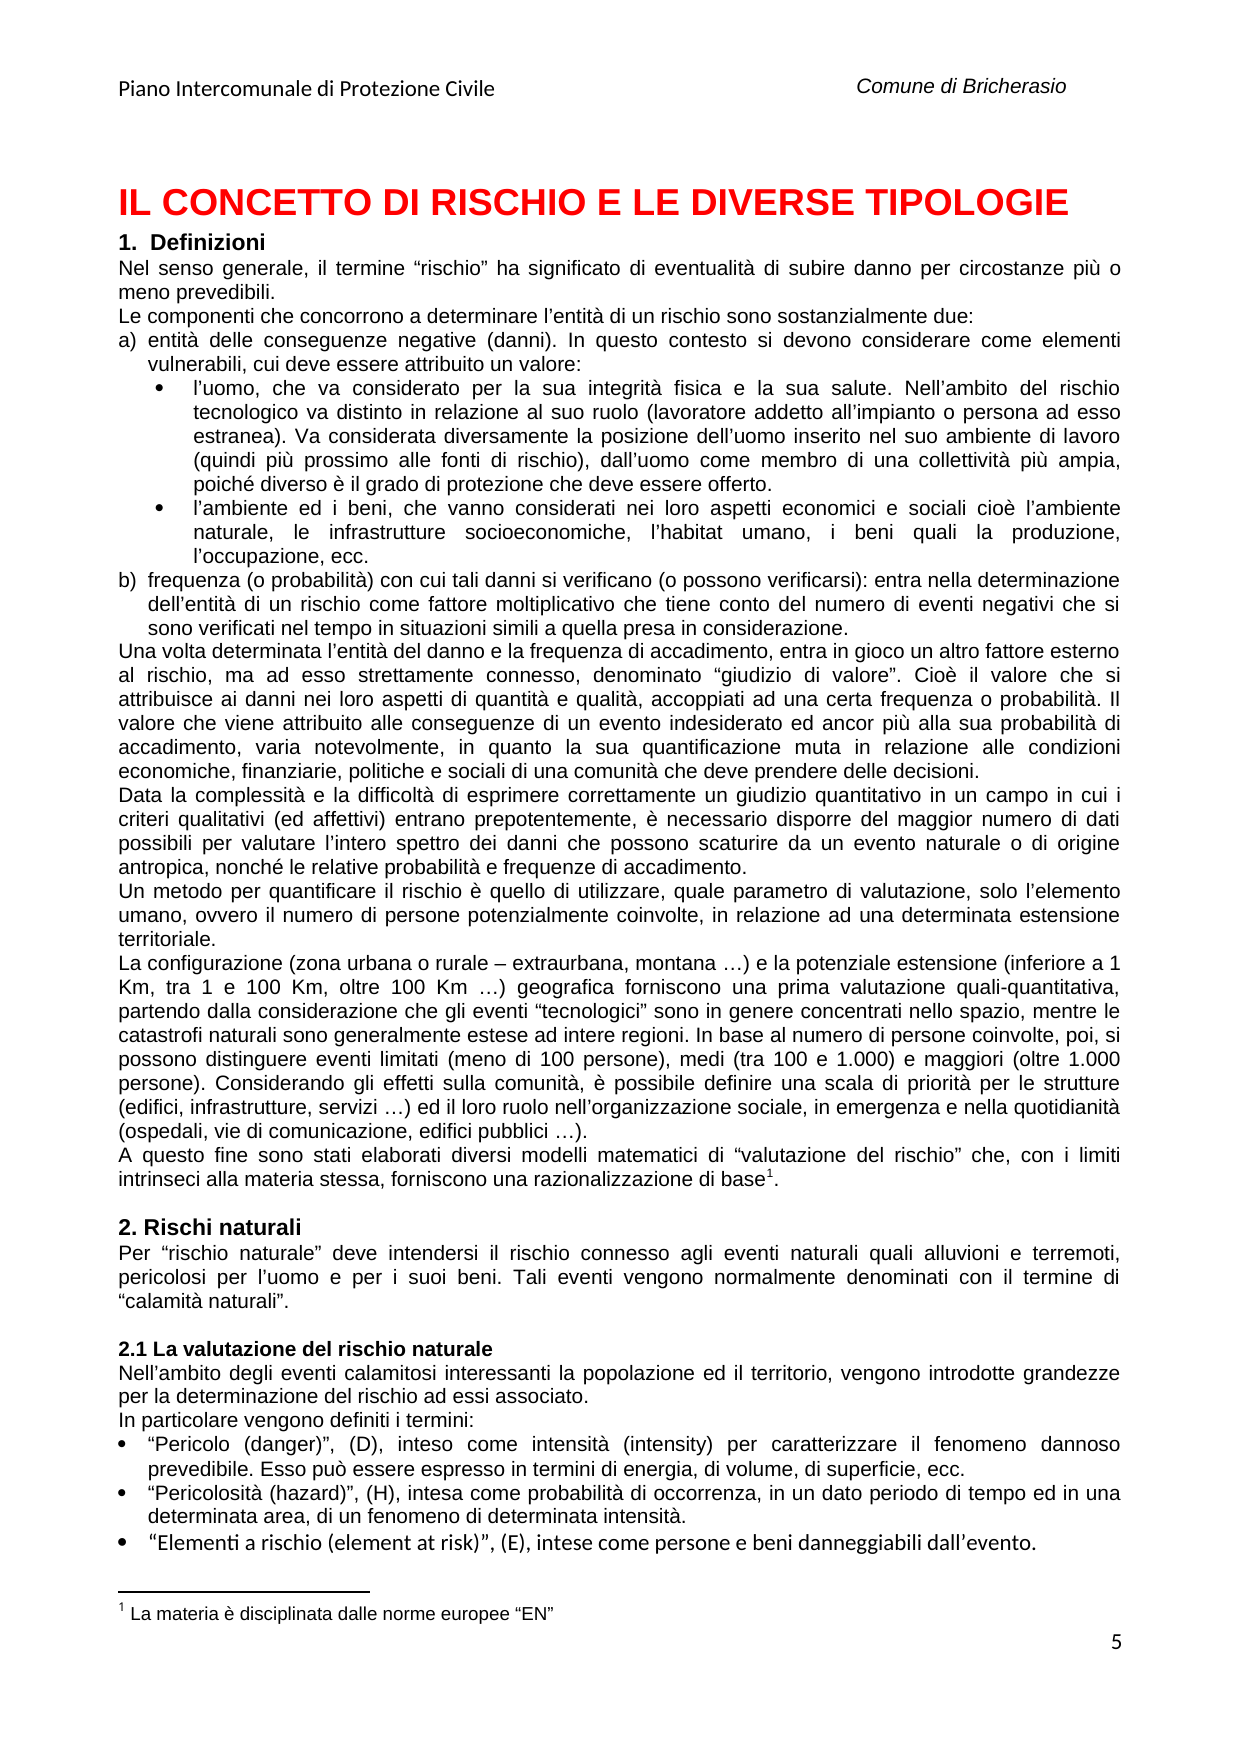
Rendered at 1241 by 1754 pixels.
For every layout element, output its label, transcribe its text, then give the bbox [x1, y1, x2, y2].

subtitle IL CONCETTO DI RISCHIO E LE DIVERSE TIPOLOGIE [118, 180, 1122, 223]
text Le componenti che concorrono a determinare l’entità di un rischio sono sostanzialmente due: [118, 304, 1122, 328]
text Nell’ambito degli eventi calamitosi interessanti la popolazione ed il territorio, vengono introdotte grandezze per la determinazione del rischio ad essi associato. [118, 1360, 1122, 1408]
list “Pericolo (danger)”, (D), inteso come intensità (intensity) per caratterizzare il fenomeno dannoso prevedibile. Esso può essere espresso in termini di energia, di volume, di superficie, ecc. [118, 1432, 1122, 1480]
text La configurazione (zona urbana o rurale – extraurbana, montana …) e la potenziale estensione (inferiore a , tra 1 e , oltre …) geografica forniscono una prima valutazione quali-quantitativa, partendo dalla considerazione che gli eventi “tecnologici” sono in genere concentrati nello spazio, mentre le catastrofi naturali sono generalmente estese ad intere regioni. In base al numero di persone coinvolte, poi, si possono distinguere eventi limitati (meno di 100 persone), medi (tra 100 e 1.000) e maggiori (oltre 1.000 persone). Considerando gli effetti sulla comunità, è possibile definire una scala di priorità per le strutture (edifici, infrastrutture, servizi …) ed il loro ruolo nell’organizzazione sociale, in emergenza e nella quotidianità (ospedali, vie di comunicazione, edifici pubblici …). [118, 951, 1122, 1142]
list l’ambiente ed i beni, che vanno considerati nei loro aspetti economici e sociali cioè l’ambiente naturale, le infrastrutture socioeconomiche, l’habitat umano, i beni quali la produzione, l’occupazione, ecc. [156, 495, 1122, 567]
list l’uomo, che va considerato per la sua integrità fisica e la sua salute. Nell’ambito del rischio tecnologico va distinto in relazione al suo ruolo (lavoratore addetto all’impianto o persona ad esso estranea). Va considerata diversamente la posizione dell’uomo inserito nel suo ambiente di lavoro (quindi più prossimo alle fonti di rischio), dall’uomo come membro di una collettività più ampia, poiché diverso è il grado di protezione che deve essere offerto. [156, 376, 1122, 495]
list entità delle conseguenze negative (danni). In questo contesto si devono considerare come elementi vulnerabili, cui deve essere attribuito un valore: [118, 328, 1122, 376]
text Per “rischio naturale” deve intendersi il rischio connesso agli eventi naturali quali alluvioni e terremoti, pericolosi per l’uomo e per i suoi beni. Tali eventi vengono normalmente denominati con il termine di “calamità naturali”. [118, 1241, 1122, 1312]
subtitle 1. Definizioni [118, 229, 1122, 256]
text In particolare vengono definiti i termini: [118, 1408, 1122, 1432]
list “Elementi a rischio (element at risk)”, (E), intese come persone e beni danneggiabili dall’evento. [118, 1528, 1122, 1556]
list frequenza (o probabilità) con cui tali danni si verificano (o possono verificarsi): entra nella determinazione dell’entità di un rischio come fattore moltiplicativo che tiene conto del numero di eventi negativi che si sono verificati nel tempo in situazioni simili a quella presa in considerazione. [118, 567, 1122, 639]
text Una volta determinata l’entità del danno e la frequenza di accadimento, entra in gioco un altro fattore esterno al rischio, ma ad esso strettamente connesso, denominato “giudizio di valore”. Cioè il valore che si attribuisce ai danni nei loro aspetti di quantità e qualità, accoppiati ad una certa frequenza o probabilità. Il valore che viene attribuito alle conseguenze di un evento indesiderato ed ancor più alla sua probabilità di accadimento, varia notevolmente, in quanto la sua quantificazione muta in relazione alle condizioni economiche, finanziarie, politiche e sociali di una comunità che deve prendere delle decisioni. [118, 639, 1122, 783]
text A questo fine sono stati elaborati diversi modelli matematici di “valutazione del rischio” che, con i limiti intrinseci alla materia stessa, forniscono una razionalizzazione di base. [118, 1142, 1122, 1190]
text Data la complessità e la difficoltà di esprimere correttamente un giudizio quantitativo in un campo in cui i criteri qualitativi (ed affettivi) entrano prepotentemente, è necessario disporre del maggior numero di dati possibili per valutare l’intero spettro dei danni che possono scaturire da un evento naturale o di origine antropica, nonché le relative probabilità e frequenze di accadimento. [118, 783, 1122, 879]
list “Pericolosità (hazard)”, (H), intesa come probabilità di occorrenza, in un dato periodo di tempo ed in una determinata area, di un fenomeno di determinata intensità. [118, 1480, 1122, 1528]
text Un metodo per quantificare il rischio è quello di utilizzare, quale parametro di valutazione, solo l’elemento umano, ovvero il numero di persone potenzialmente coinvolte, in relazione ad una determinata estensione territoriale. [118, 879, 1122, 951]
subtitle 2. Rischi naturali [118, 1214, 1122, 1241]
subtitle 2.1 La valutazione del rischio naturale [118, 1336, 1122, 1360]
text Nel senso generale, il termine “rischio” ha significato di eventualità di subire danno per circostanze più o meno prevedibili. [118, 256, 1122, 304]
